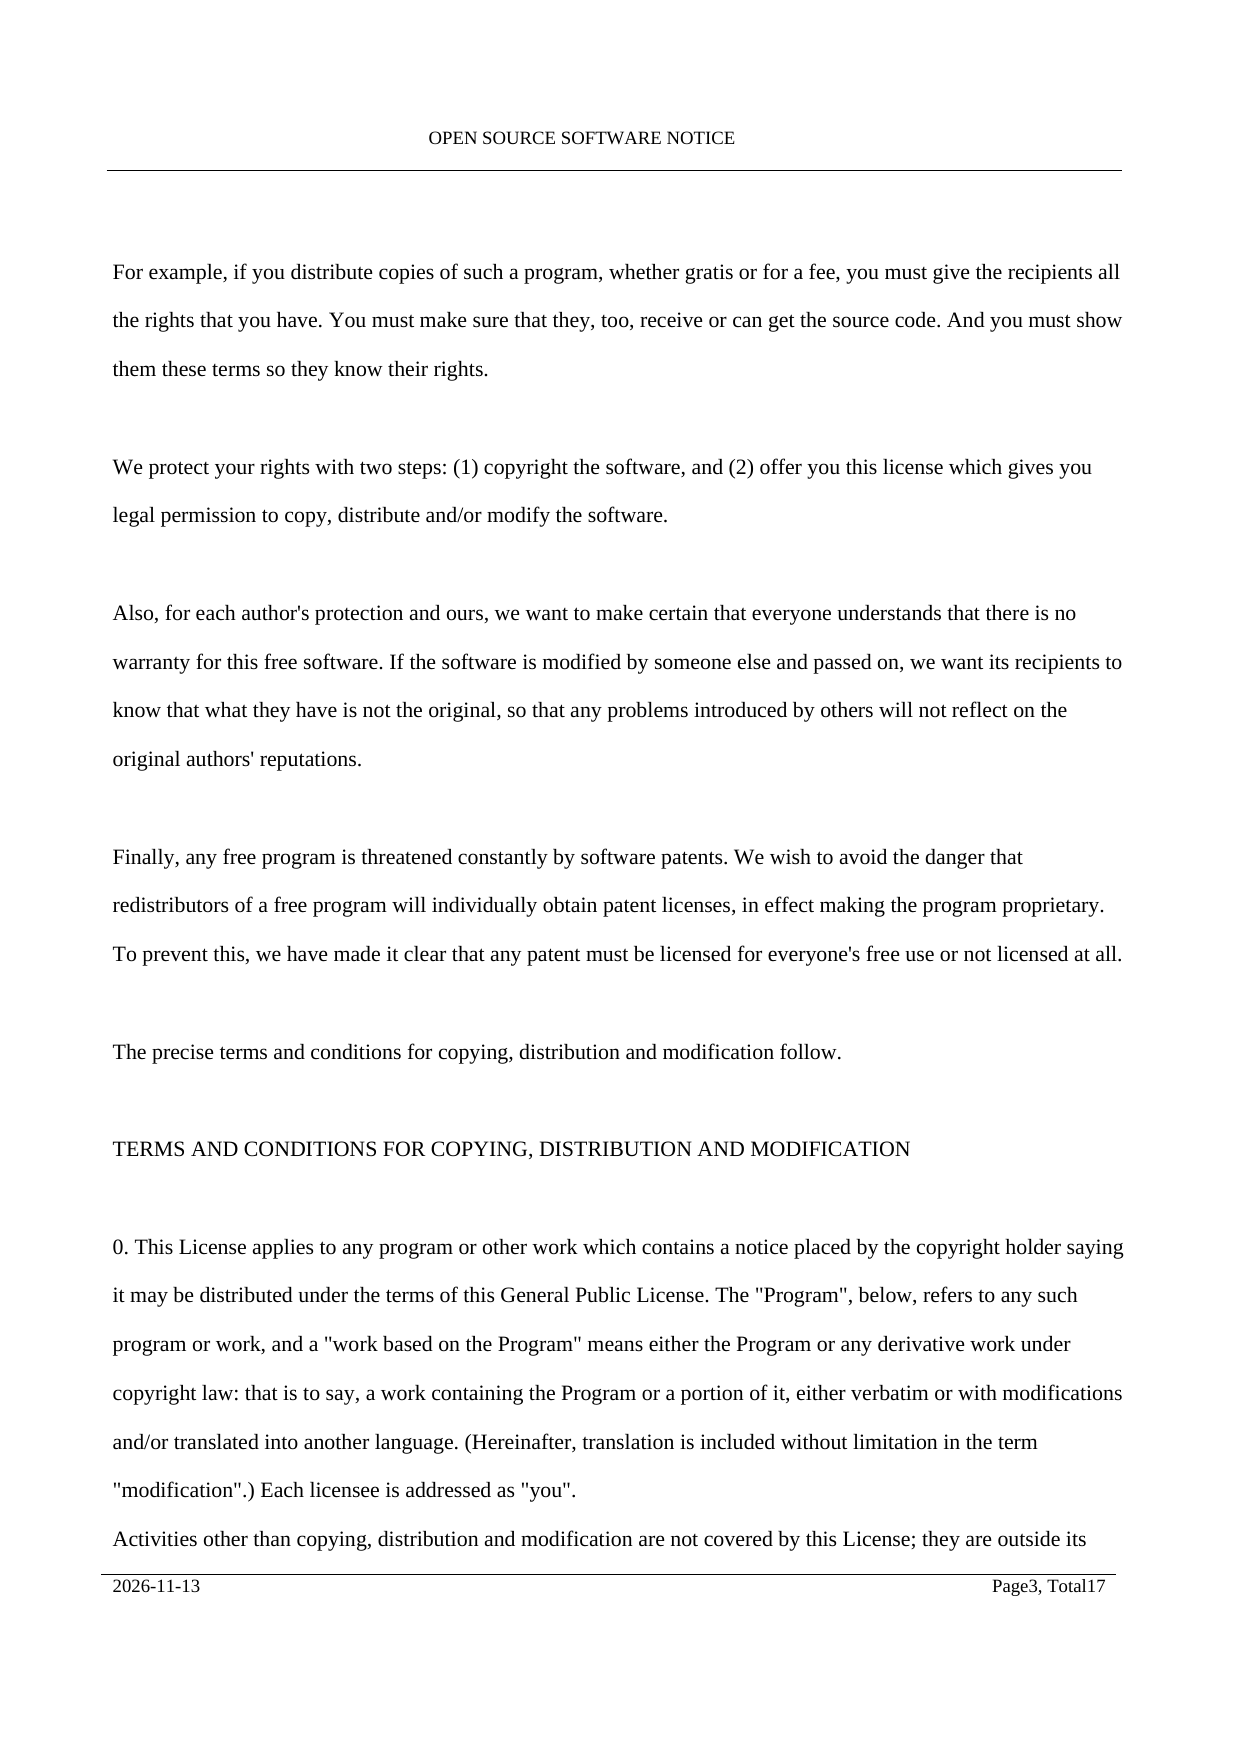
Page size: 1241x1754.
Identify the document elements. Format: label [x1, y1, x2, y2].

text [112, 206, 1128, 1555]
